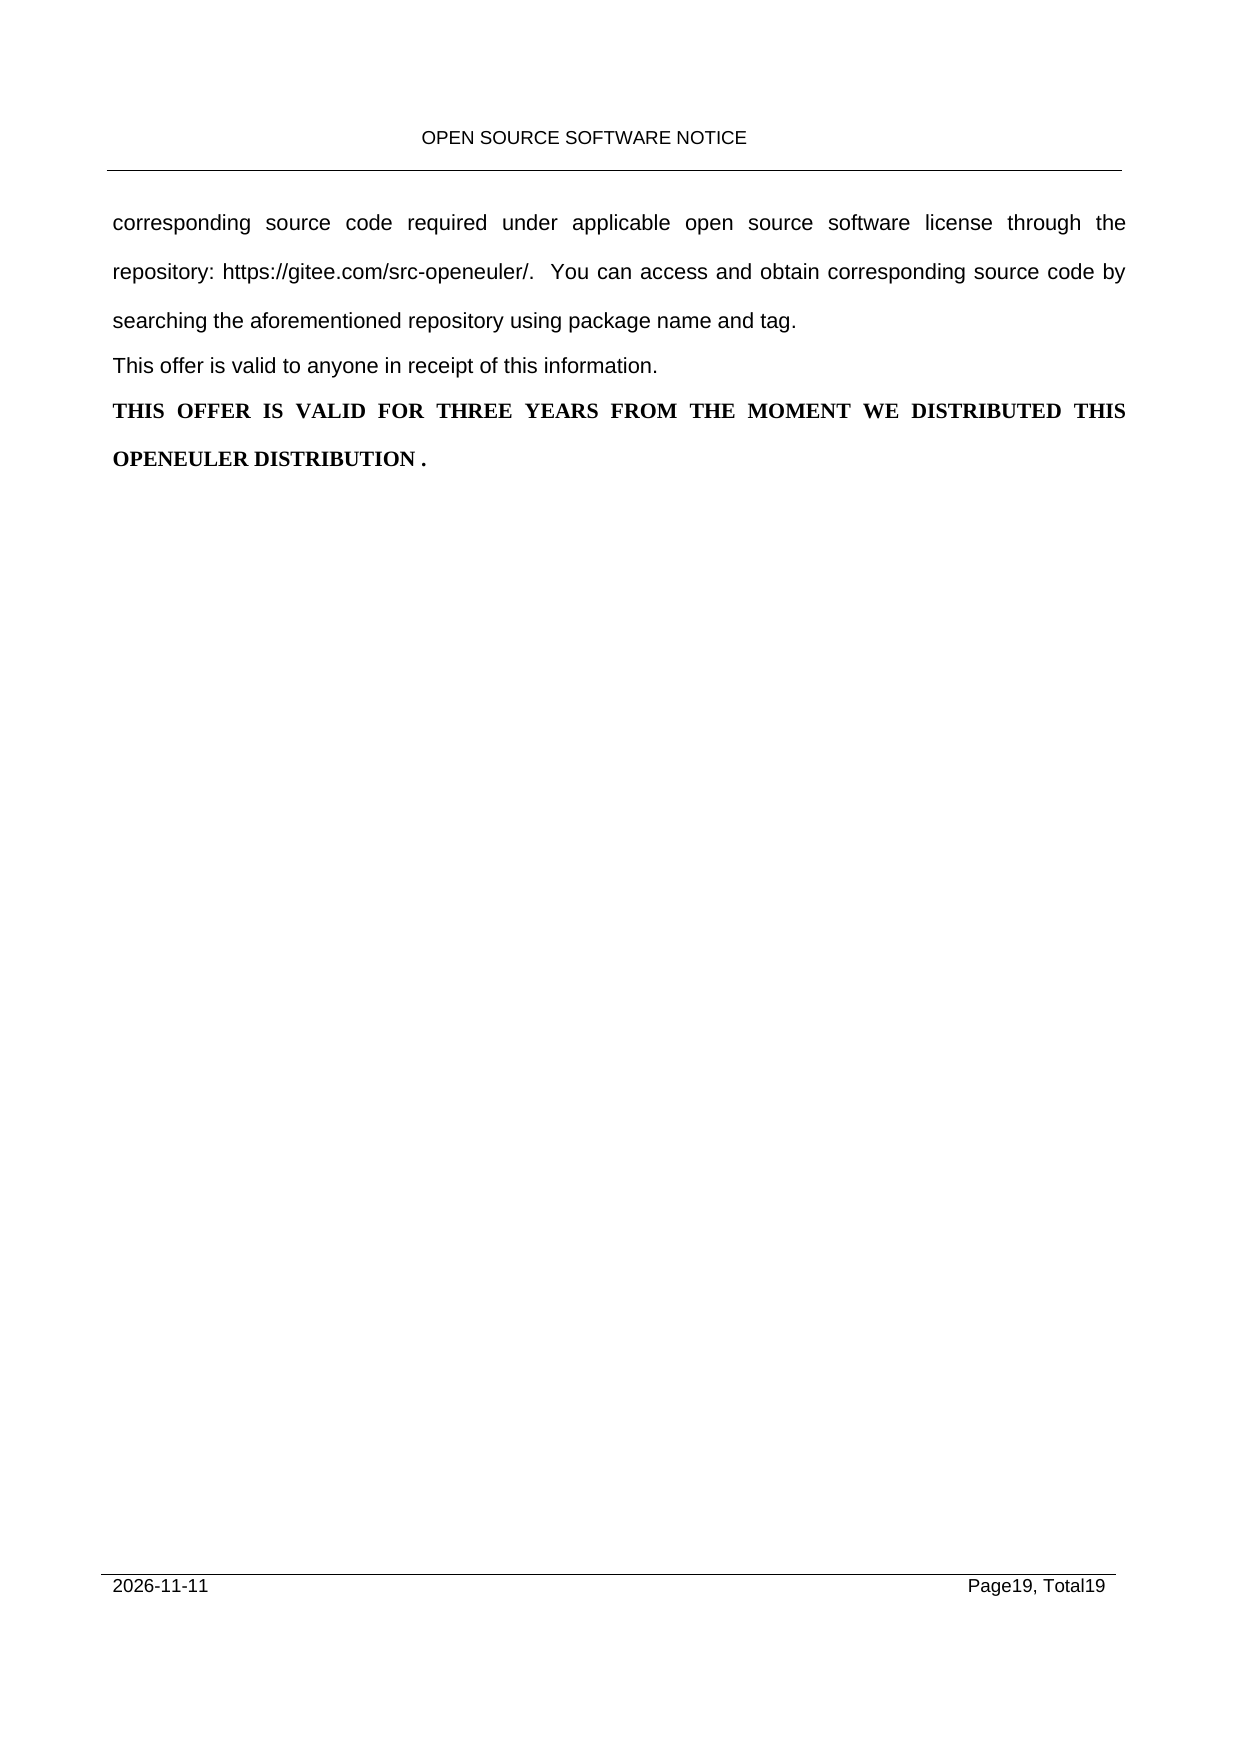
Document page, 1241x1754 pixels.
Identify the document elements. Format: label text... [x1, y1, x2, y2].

text This offer is valid to anyone in receipt of this information. [112, 349, 1128, 381]
text THIS OFFER IS VALID FOR THREE YEARS FROM THE MOMENT WE DISTRIBUTED THIS OPENEULER DISTRIBUTION . [112, 394, 1128, 475]
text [112, 206, 1128, 336]
